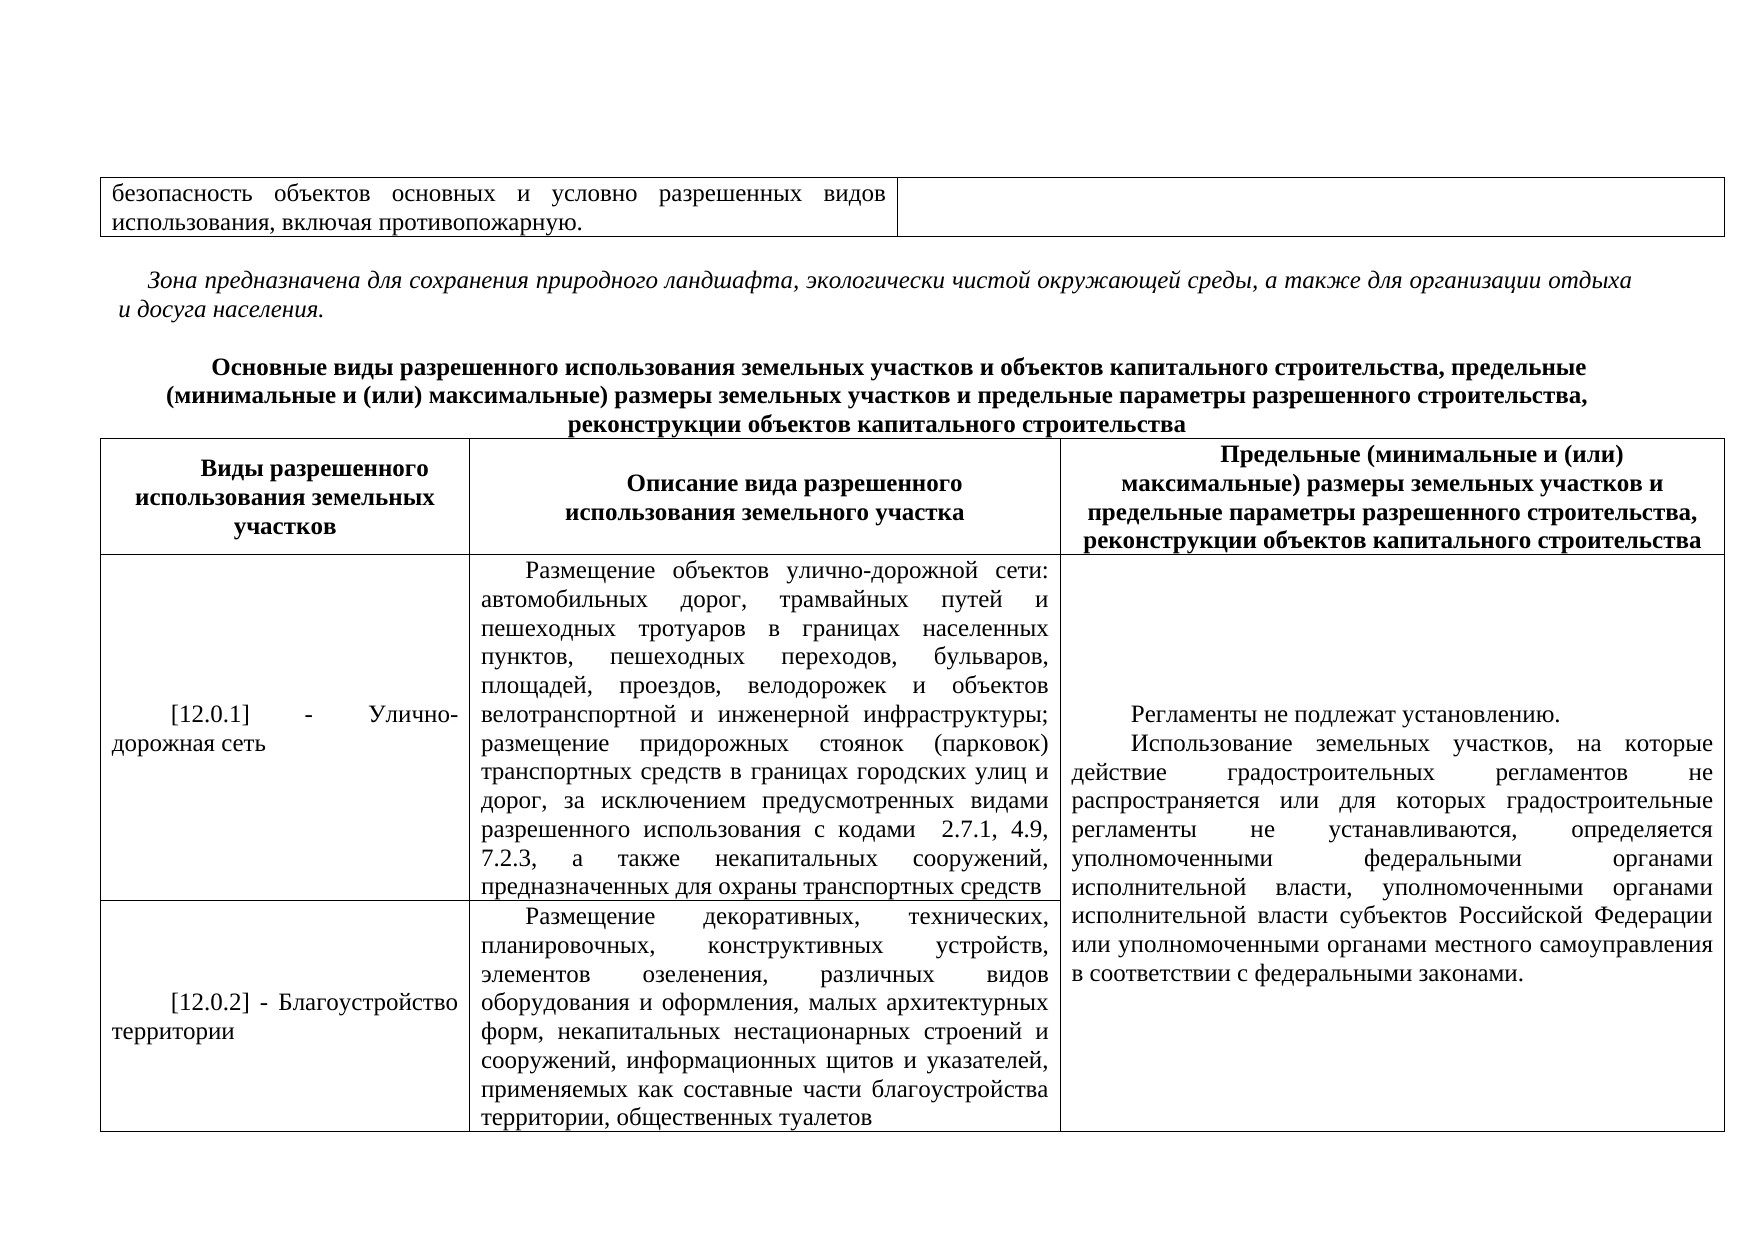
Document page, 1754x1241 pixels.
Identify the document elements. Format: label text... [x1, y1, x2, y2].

table_cell Регламенты не подлежат установлению. Использование земельных участков, на которые действие градостроительных регламентов не распространяется или для которых градостроительные регламенты не устанавливаются, определяется уполномоченными федеральными органами исполнительной власти, уполномоченными органами исполнительной власти субъектов Российской Федерации или уполномоченными органами местного самоуправления в соответствии с федеральными законами. [1061, 555, 1724, 1131]
table_cell Размещение декоративных, технических, планировочных, конструктивных устройств, элементов озеленения, различных видов оборудования и оформления, малых архитектурных форм, некапитальных нестационарных строений и сооружений, информационных щитов и указателей, применяемых как составные части благоустройства территории, общественных туалетов [470, 901, 1060, 1131]
table_cell Размещение объектов улично-дорожной сети: автомобильных дорог, трамвайных путей и пешеходных тротуаров в границах населенных пунктов, пешеходных переходов, бульваров, площадей, проездов, велодорожек и объектов велотранспортной и инженерной инфраструктуры; размещение придорожных стоянок (парковок) транспортных средств в границах городских улиц и дорог, за исключением предусмотренных видами разрешенного использования с кодами 2.7.1, 4.9, 7.2.3, а также некапитальных сооружений, предназначенных для охраны транспортных средств [470, 555, 1060, 900]
table_cell [12.0.1] - Улично-дорожная сеть [101, 555, 469, 900]
text Основные виды разрешенного использования земельных участков и объектов капитального строительства, предельные (минимальные и (или) максимальные) размеры земельных участков и предельные параметры разрешенного строительства, реконструкции объектов капитального строительства [118, 352, 1636, 438]
table_header Предельные (минимальные и (или) максимальные) размеры земельных участков и предельные параметры разрешенного строительства, реконструкции объектов капитального строительства [1061, 439, 1724, 554]
table_cell [12.0.2] - Благоустройство территории [101, 901, 469, 1131]
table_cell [101, 178, 897, 236]
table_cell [898, 178, 1724, 236]
table_header Описание вида разрешенного использования земельного участка [470, 439, 1060, 554]
text Зона предназначена для сохранения природного ландшафта, экологически чистой окружающей среды, а также для организации отдыха и досуга населения. [118, 266, 1636, 323]
table_header Виды разрешенного использования земельных участков [101, 439, 469, 554]
